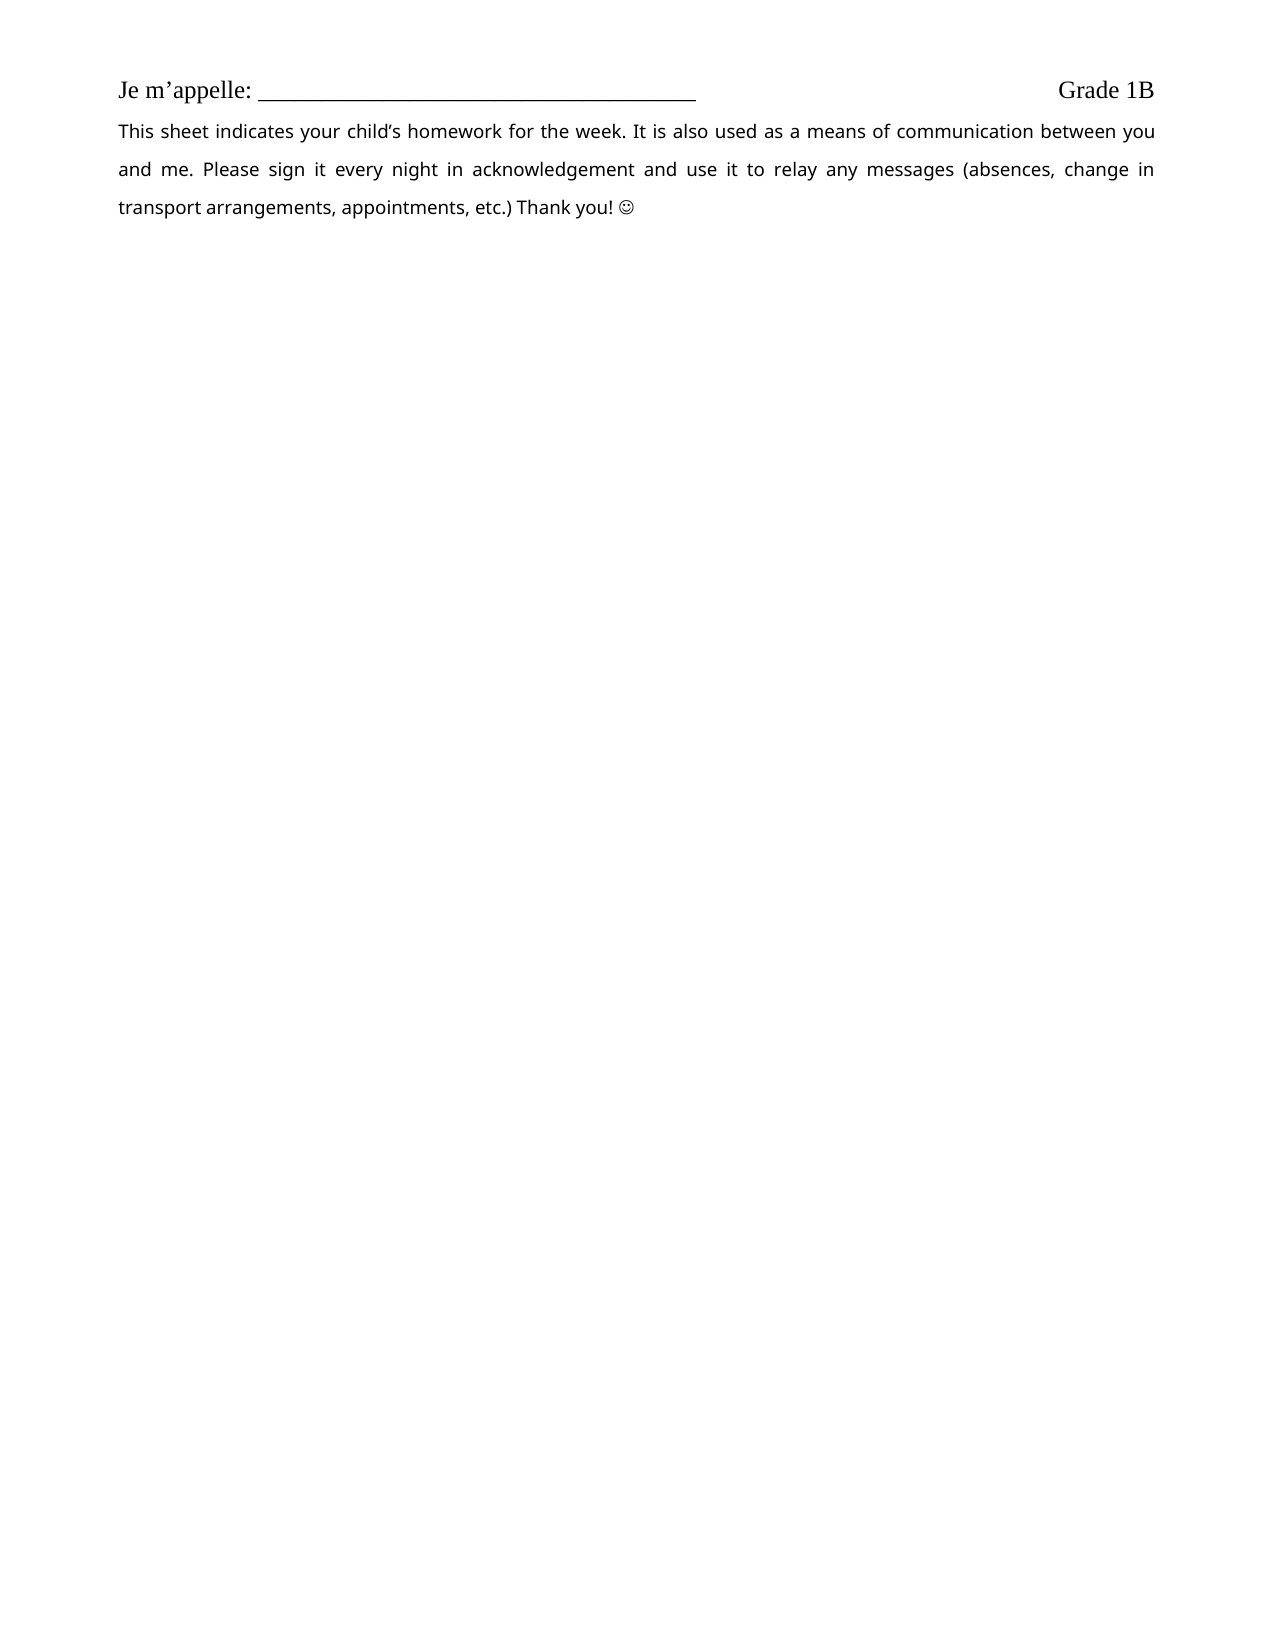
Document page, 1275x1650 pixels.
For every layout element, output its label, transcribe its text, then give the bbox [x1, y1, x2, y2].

text This sheet indicates your child’s homework for the week. It is also used as a means of communication between you and me. Please sign it every night in acknowledgement and use it to relay any messages (absences, change in transport arrangements, appointments, etc.) Thank you! [118, 118, 1157, 220]
